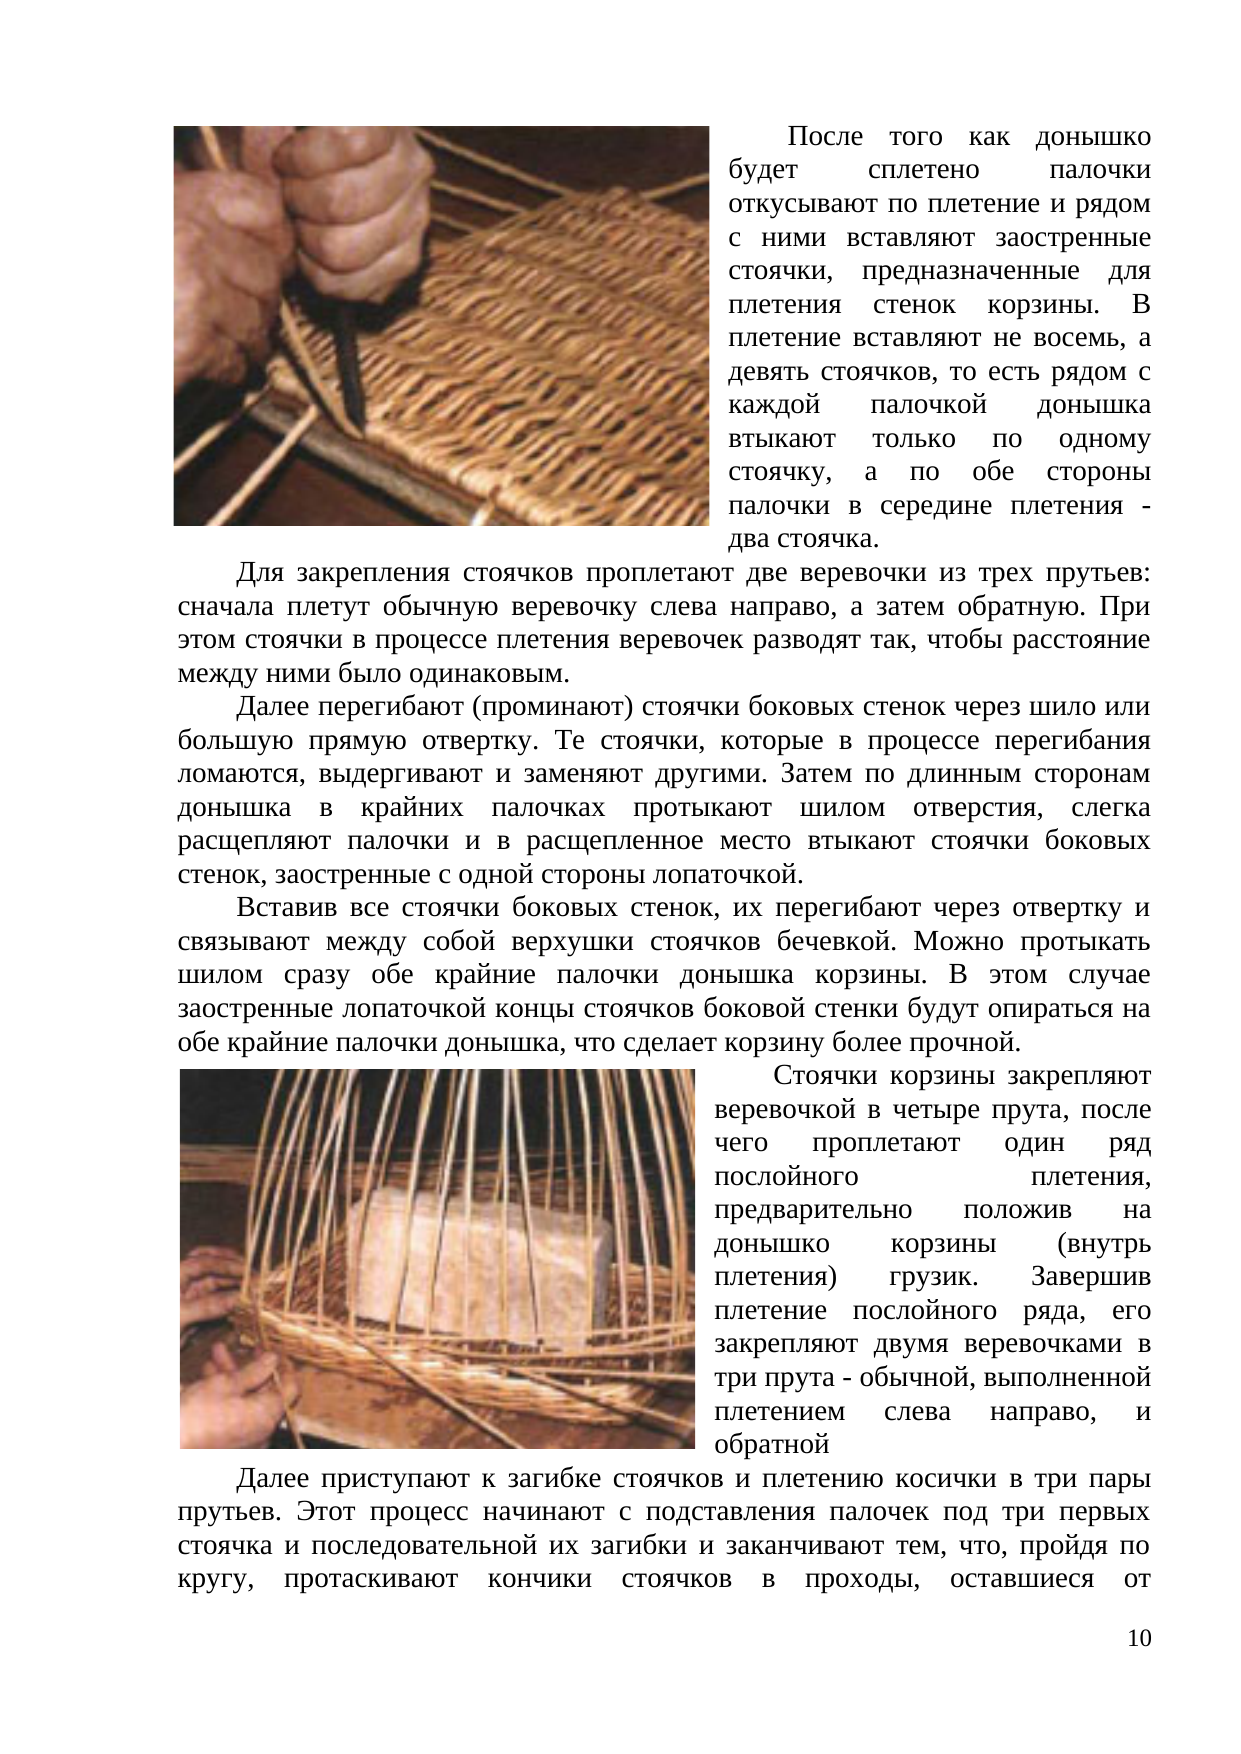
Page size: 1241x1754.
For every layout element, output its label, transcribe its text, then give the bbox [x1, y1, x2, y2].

text Далее перегибают (проминают) стоячки боковых стенок через шило или большую прямую отвертку. Те стоячки, которые в процессе перегибания ломаются, выдергивают и заменяют другими. Затем по длинным сторонам донышка в крайних палочках протыкают шилом отверстия, слегка расщепляют палочки и в расщепленное место втыкают стоячки боковых стенок, заостренные с одной стороны лопаточкой. [177, 688, 1152, 889]
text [177, 1460, 1152, 1594]
picture [179, 1069, 696, 1449]
picture [173, 126, 710, 526]
text Вставив все стоячки боковых стенок, их перегибают через отвертку и связывают между собой верхушки стоячков бечевкой. Можно протыкать шилом сразу обе крайние палочки донышка корзины. В этом случае заостренные лопаточкой концы стоячков боковой стенки будут опираться на обе крайние палочки донышка, что сделает корзину более прочной. [177, 889, 1152, 1057]
text Для закрепления стоячков проплетают две веревочки из трех прутьев: сначала плетут обычную веревочку слева направо, а затем обратную. При этом стоячки в процессе плетения веревочек разводят так, чтобы расстояние между ними было одинаковым. [177, 554, 1152, 688]
